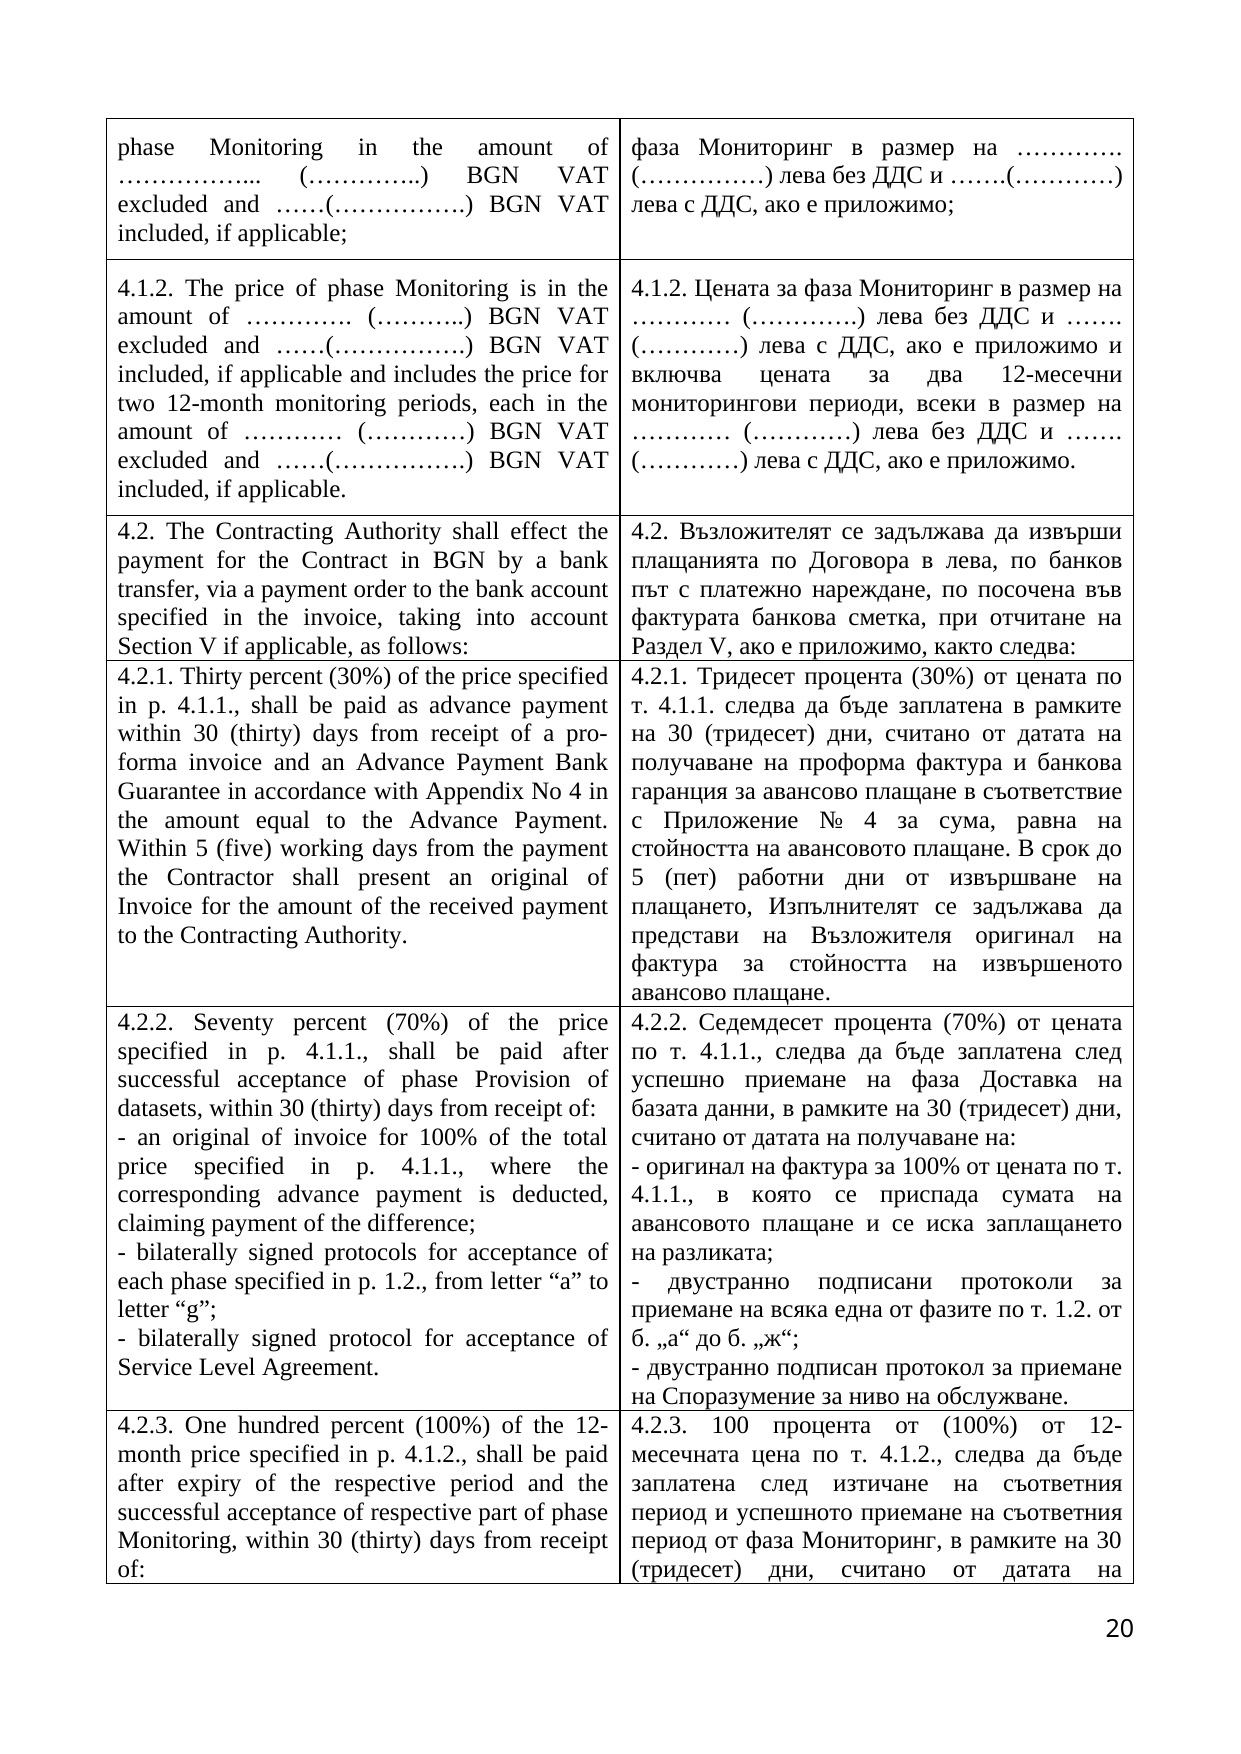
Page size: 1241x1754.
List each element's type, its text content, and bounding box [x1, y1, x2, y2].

table_cell 4.2.2. Седемдесет процента (70%) от цената по т. 4.1.1., следва да бъде заплатена след успешно приемане на фаза Доставка на базата данни, в рамките на 30 (тридесет) дни, считано от датата на получаване на: - оригинал на фактура за 100% от цената по т. 4.1.1., в която се приспада сумата на авансовото плащане и се иска заплащането на разликата; - двустранно подписани протоколи за приемане на всяка една от фазите по т. 1.2. от б. „а“ до б. „ж“; - двустранно подписан протокол за приемане на Споразумение за ниво на обслужване. [621, 1007, 1133, 1409]
table_cell 4.2. The Contracting Authority shall effect the payment for the Contract in BGN by a bank transfer, via a payment order to the bank account specified in the invoice, taking into account Section V if applicable, as follows: [107, 516, 619, 660]
table_cell 4.2.2. Seventy percent (70%) of the price specified in p. 4.1.1., shall be paid after successful acceptance of phase Provision of datasets, within 30 (thirty) days from receipt of: - an original of invoice for 100% of the total price specified in p. 4.1.1., where the corresponding advance payment is deducted, claiming payment of the difference; - bilaterally signed protocols for acceptance of each phase specified in p. 1.2., from letter “a” to letter “g”; - bilaterally signed protocol for acceptance of Service Level Agreement. [107, 1007, 619, 1409]
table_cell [107, 119, 619, 259]
table_cell 4.1.2. The price of phase Monitoring is in the amount of …………. (………..) BGN VAT excluded and ……(…………….) BGN VAT included, if applicable and includes the price for two 12-month monitoring periods, each in the amount of ………… (…………) BGN VAT excluded and ……(…………….) BGN VAT included, if applicable. [107, 260, 619, 515]
table_cell 4.2.1. Thirty percent (30%) of the price specified in p. 4.1.1., shall be paid as advance payment within 30 (thirty) days from receipt of a pro-forma invoice and an Advance Payment Bank Guarantee in accordance with Appendix No 4 in the amount equal to the Advance Payment. Within 5 (five) working days from the payment the Contractor shall present an original of Invoice for the amount of the received payment to the Contracting Authority. [107, 661, 619, 1006]
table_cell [621, 119, 1133, 259]
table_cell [621, 1411, 1133, 1583]
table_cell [107, 1411, 619, 1583]
table_cell 4.1.2. Цената за фаза Мониторинг в размер на ………… (………….) лева без ДДС и …….(…………) лева с ДДС, ако е приложимо и включва цената за два 12-месечни мониторингови периоди, всеки в размер на ………… (…………) лева без ДДС и …….(…………) лева с ДДС, ако е приложимо. [621, 260, 1133, 515]
table_cell 4.2.1. Тридесет процента (30%) от цената по т. 4.1.1. следва да бъде заплатена в рамките на 30 (тридесет) дни, считано от датата на получаване на проформа фактура и банкова гаранция за авансово плащане в съответствие с Приложение № 4 за сума, равна на стойността на авансовото плащане. В срок до 5 (пет) работни дни от извършване на плащането, Изпълнителят се задължава да представи на Възложителя оригинал на фактура за стойността на извършеното авансово плащане. [621, 661, 1133, 1006]
table_cell 4.2. Възложителят се задължава да извърши плащанията по Договора в лева, по банков път с платежно нареждане, по посочена във фактурата банкова сметка, при отчитане на Раздел V, ако е приложимо, както следва: [621, 516, 1133, 660]
